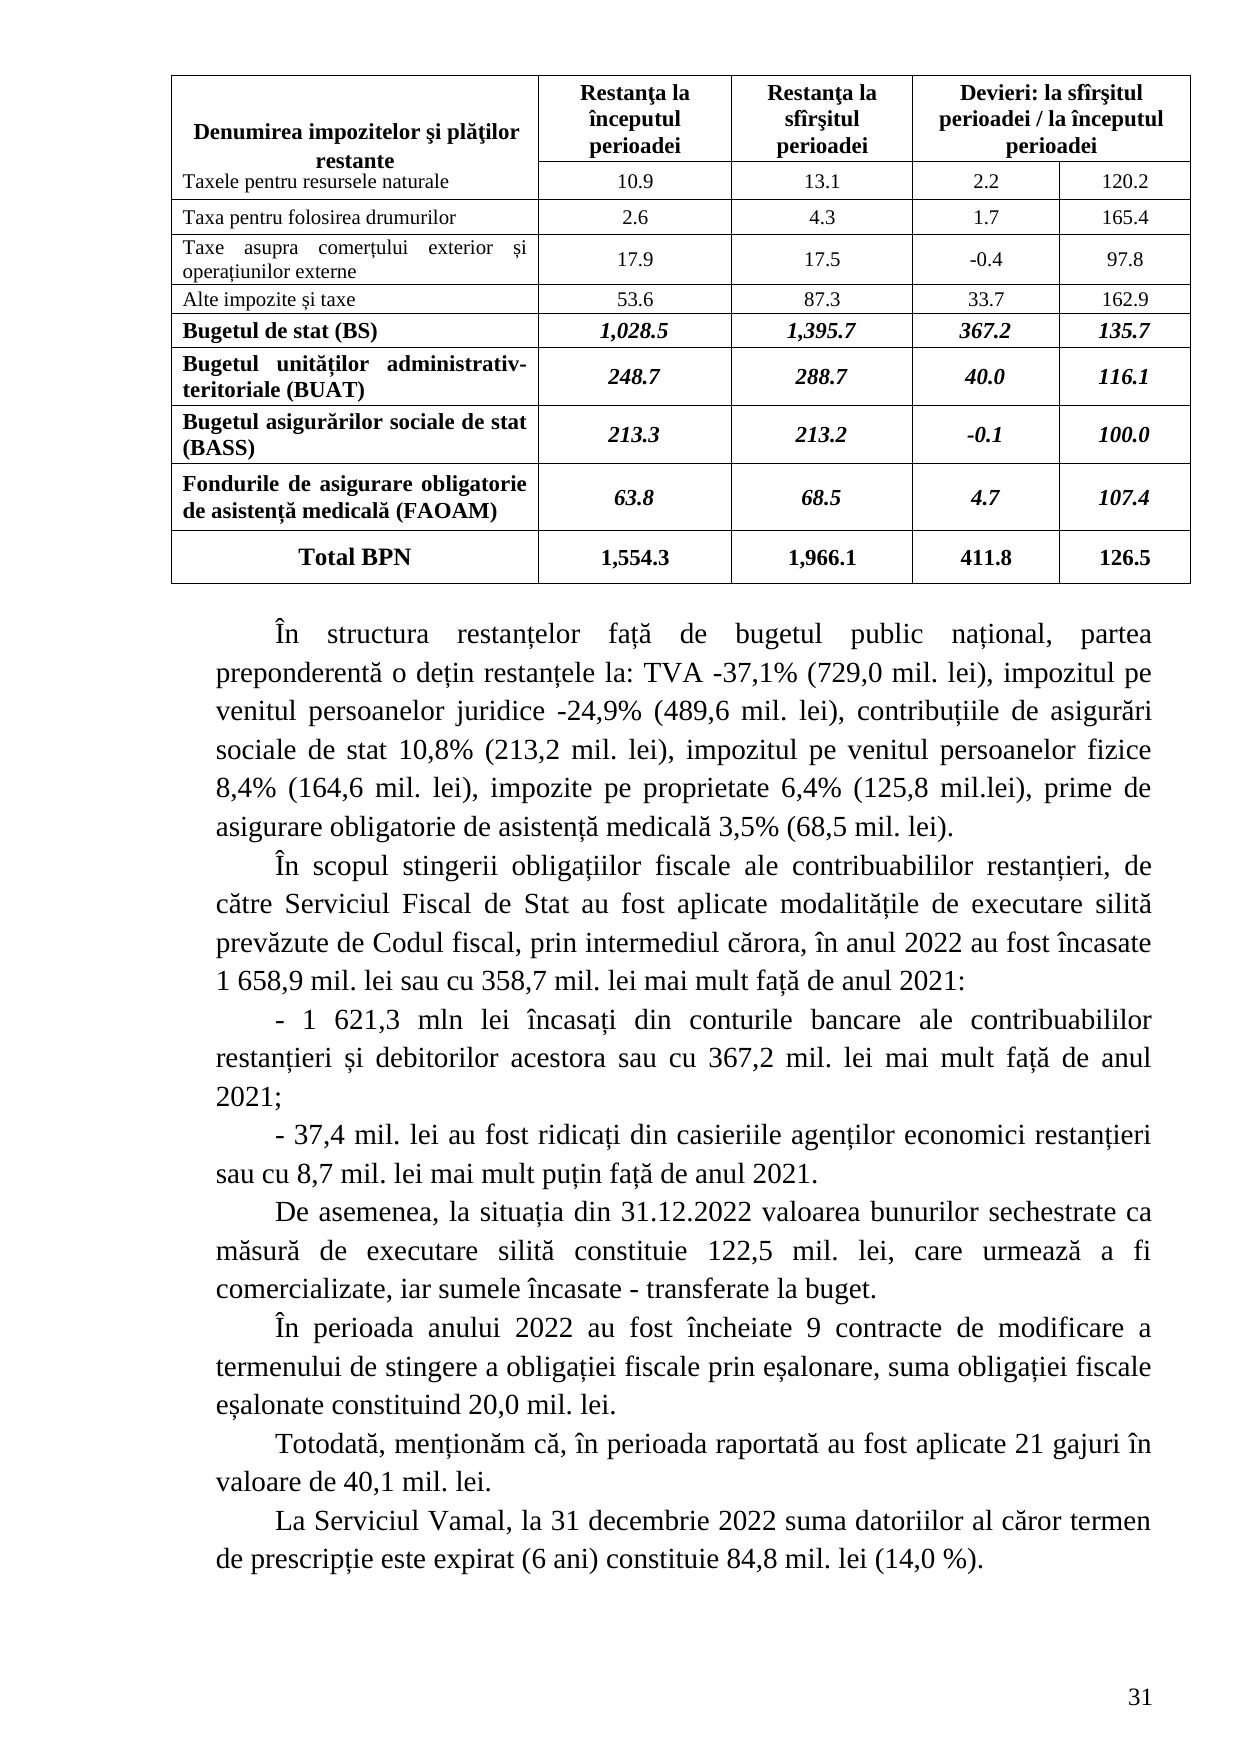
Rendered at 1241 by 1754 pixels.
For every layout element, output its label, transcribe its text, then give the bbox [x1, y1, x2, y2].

table_cell 1,966.1 [732, 531, 912, 582]
text La Serviciul Vamal, la 31 decembrie 2022 suma datoriilor al căror termen de prescripție este expirat (6 ani) constituie 84,8 mil. lei (14,0 %). [216, 1503, 1153, 1575]
table_cell -0.4 [913, 235, 1059, 283]
table_cell 162.9 [1060, 285, 1190, 313]
table_header Restanţa la începutul perioadei [539, 76, 731, 161]
table_cell Bugetul de stat (BS) [172, 314, 538, 347]
table_cell 367.2 [913, 314, 1059, 347]
table_cell 33.7 [913, 285, 1059, 313]
table_cell Taxele pentru resursele naturale [172, 161, 538, 199]
table_cell 107.4 [1060, 464, 1190, 530]
table_cell 63.8 [539, 464, 731, 530]
table_cell 165.4 [1060, 200, 1190, 234]
table_cell 1.7 [913, 200, 1059, 234]
table_cell 53.6 [539, 285, 731, 313]
table_cell 126.5 [1060, 531, 1190, 582]
table_cell 17.5 [732, 235, 912, 283]
text Totodată, menționăm că, în perioada raportată au fost aplicate 21 gajuri în valoare de 40,1 mil. lei. [216, 1426, 1153, 1498]
table_cell Taxe asupra comerțului exterior și operațiunilor externe [172, 235, 538, 283]
table_cell 213.2 [732, 406, 912, 462]
table_header Restanţa la sfîrşitul perioadei [732, 76, 912, 161]
table_cell 213.3 [539, 406, 731, 462]
table_cell 10.9 [539, 162, 731, 199]
text - 1 621,3 mln lei încasați din conturile bancare ale contribuabililor restanțieri și debitorilor acestora sau cu 367,2 mil. lei mai mult față de anul 2021; [216, 1002, 1153, 1112]
table_cell 248.7 [539, 348, 731, 404]
table_header Devieri: la sfîrşitul perioadei / la începutul perioadei [913, 76, 1190, 161]
table_cell Alte impozite și taxe [172, 285, 538, 313]
text - 37,4 mil. lei au fost ridicați din casieriile agenților economici restanțieri sau cu 8,7 mil. lei mai mult puțin față de anul 2021. [216, 1117, 1153, 1189]
table_cell Total BPN [172, 531, 538, 582]
table_cell 120.2 [1060, 162, 1190, 199]
text În structura restanțelor față de bugetul public național, partea preponderentă o dețin restanțele la: TVA -37,1% (729,0 mil. lei), impozitul pe venitul persoanelor juridice -24,9% (489,6 mil. lei), contribuțiile de asigurări sociale de stat 10,8% (213,2 mil. lei), impozitul pe venitul persoanelor fizice 8,4% (164,6 mil. lei), impozite pe proprietate 6,4% (125,8 mil.lei), prime de asigurare obligatorie de asistență medicală 3,5% (68,5 mil. lei). [216, 616, 1153, 843]
table_cell 135.7 [1060, 314, 1190, 347]
text De asemenea, la situația din 31.12.2022 valoarea bunurilor sechestrate ca măsură de executare silită constituie 122,5 mil. lei, care urmează a fi comercializate, iar sumele încasate - transferate la buget. [216, 1194, 1153, 1305]
table_cell 100.0 [1060, 406, 1190, 462]
table_cell Bugetul unităților administrativ- teritoriale (BUAT) [172, 348, 538, 404]
table_cell Taxa pentru folosirea drumurilor [172, 200, 538, 234]
table_cell 40.0 [913, 348, 1059, 404]
table_cell 2.6 [539, 200, 731, 234]
table_cell Bugetul asigurărilor sociale de stat (BASS) [172, 406, 538, 462]
table_cell 17.9 [539, 235, 731, 283]
table_cell -0.1 [913, 406, 1059, 462]
table_cell 288.7 [732, 348, 912, 404]
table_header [172, 76, 538, 161]
table_cell 116.1 [1060, 348, 1190, 404]
table_cell Fondurile de asigurare obligatorie de asistență medicală (FAOAM) [172, 464, 538, 530]
table_cell 411.8 [913, 531, 1059, 582]
table_cell 4.7 [913, 464, 1059, 530]
table_cell 1,395.7 [732, 314, 912, 347]
table_cell 87.3 [732, 285, 912, 313]
table_cell 1,028.5 [539, 314, 731, 347]
text În perioada anului 2022 au fost încheiate 9 contracte de modificare a termenului de stingere a obligației fiscale prin eșalonare, suma obligației fiscale eșalonate constituind 20,0 mil. lei. [216, 1310, 1153, 1421]
table_cell 4.3 [732, 200, 912, 234]
table_cell 68.5 [732, 464, 912, 530]
table_cell 1,554.3 [539, 531, 731, 582]
table_cell 13.1 [732, 162, 912, 199]
table_cell 97.8 [1060, 235, 1190, 283]
table_cell 2.2 [913, 162, 1059, 199]
text În scopul stingerii obligațiilor fiscale ale contribuabililor restanțieri, de către Serviciul Fiscal de Stat au fost aplicate modalitățile de executare silită prevăzute de Codul fiscal, prin intermediul cărora, în anul 2022 au fost încasate 1 658,9 mil. lei sau cu 358,7 mil. lei mai mult față de anul 2021: [216, 848, 1153, 997]
